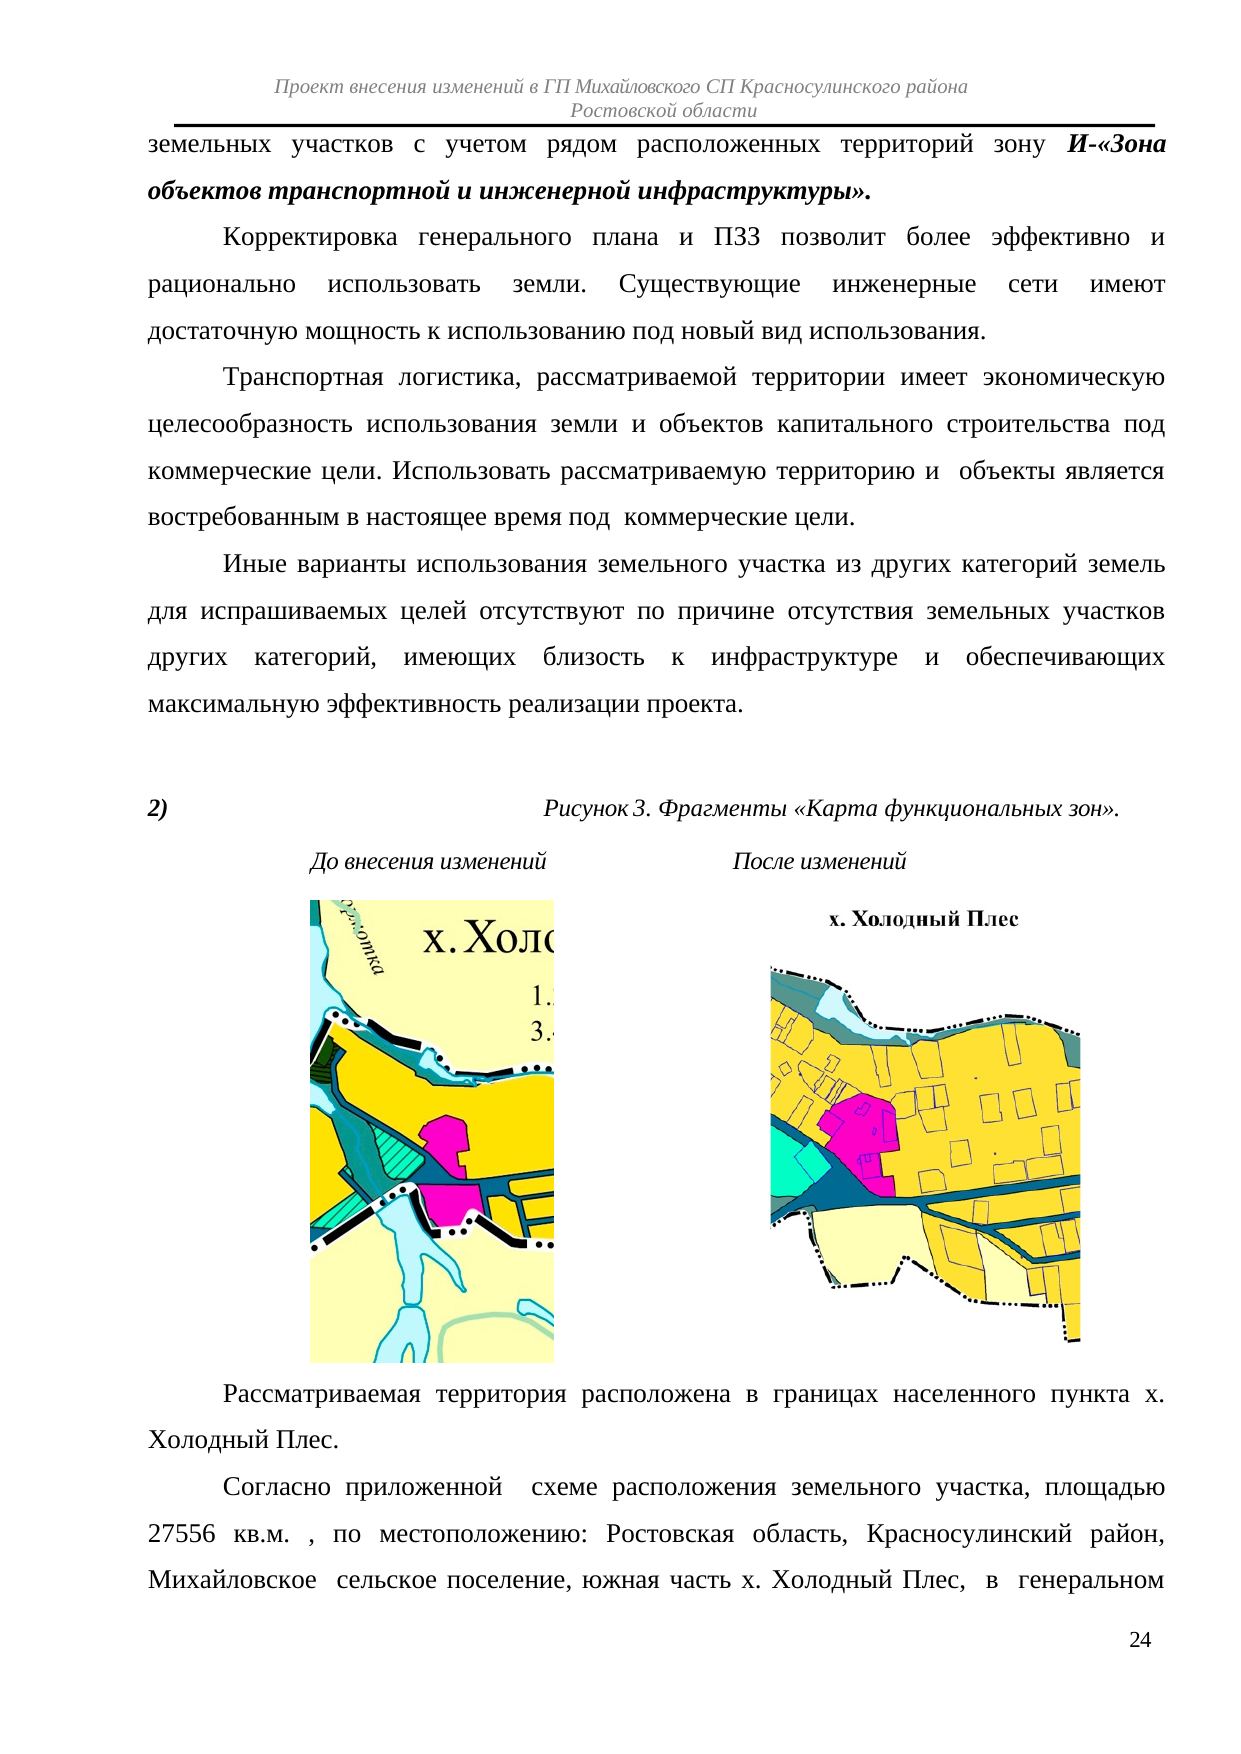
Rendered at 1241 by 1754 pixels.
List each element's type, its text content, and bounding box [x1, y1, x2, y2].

picture [927, 1183, 1081, 1227]
text 2) Рисунок 3. Фрагменты «Карта функциональных зон». [148, 793, 1122, 821]
picture [310, 900, 554, 1363]
text До внесения изменений После изменений [148, 846, 1122, 875]
picture [770, 1203, 1081, 1363]
text Рассматриваемая территория расположена в границах населенного пункта х. Холодный Плес. [148, 1377, 1166, 1454]
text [148, 127, 1166, 205]
picture [995, 1217, 1081, 1259]
text Транспортная логистика, рассматриваемой территории имеет экономическую целесообразность использования земли и объектов капитального строительства под коммерческие цели. Использовать рассматриваемую территорию и объекты является востребованным в настоящее время под коммерческие цели. [148, 360, 1166, 532]
list Иные варианты использования земельного участка из других категорий земель для испрашиваемых целей отсутствуют по причине отсутствия земельных участков других категорий, имеющих близость к инфраструктуре и обеспечивающих максимальную эффективность реализации проекта. [148, 547, 1166, 718]
text Корректировка генерального плана и ПЗЗ позволит более эффективно и рационально использовать земли. Существующие инженерные сети имеют достаточную мощность к использованию под новый вид использования. [148, 220, 1166, 345]
picture [770, 900, 1081, 1214]
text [148, 1470, 1166, 1594]
